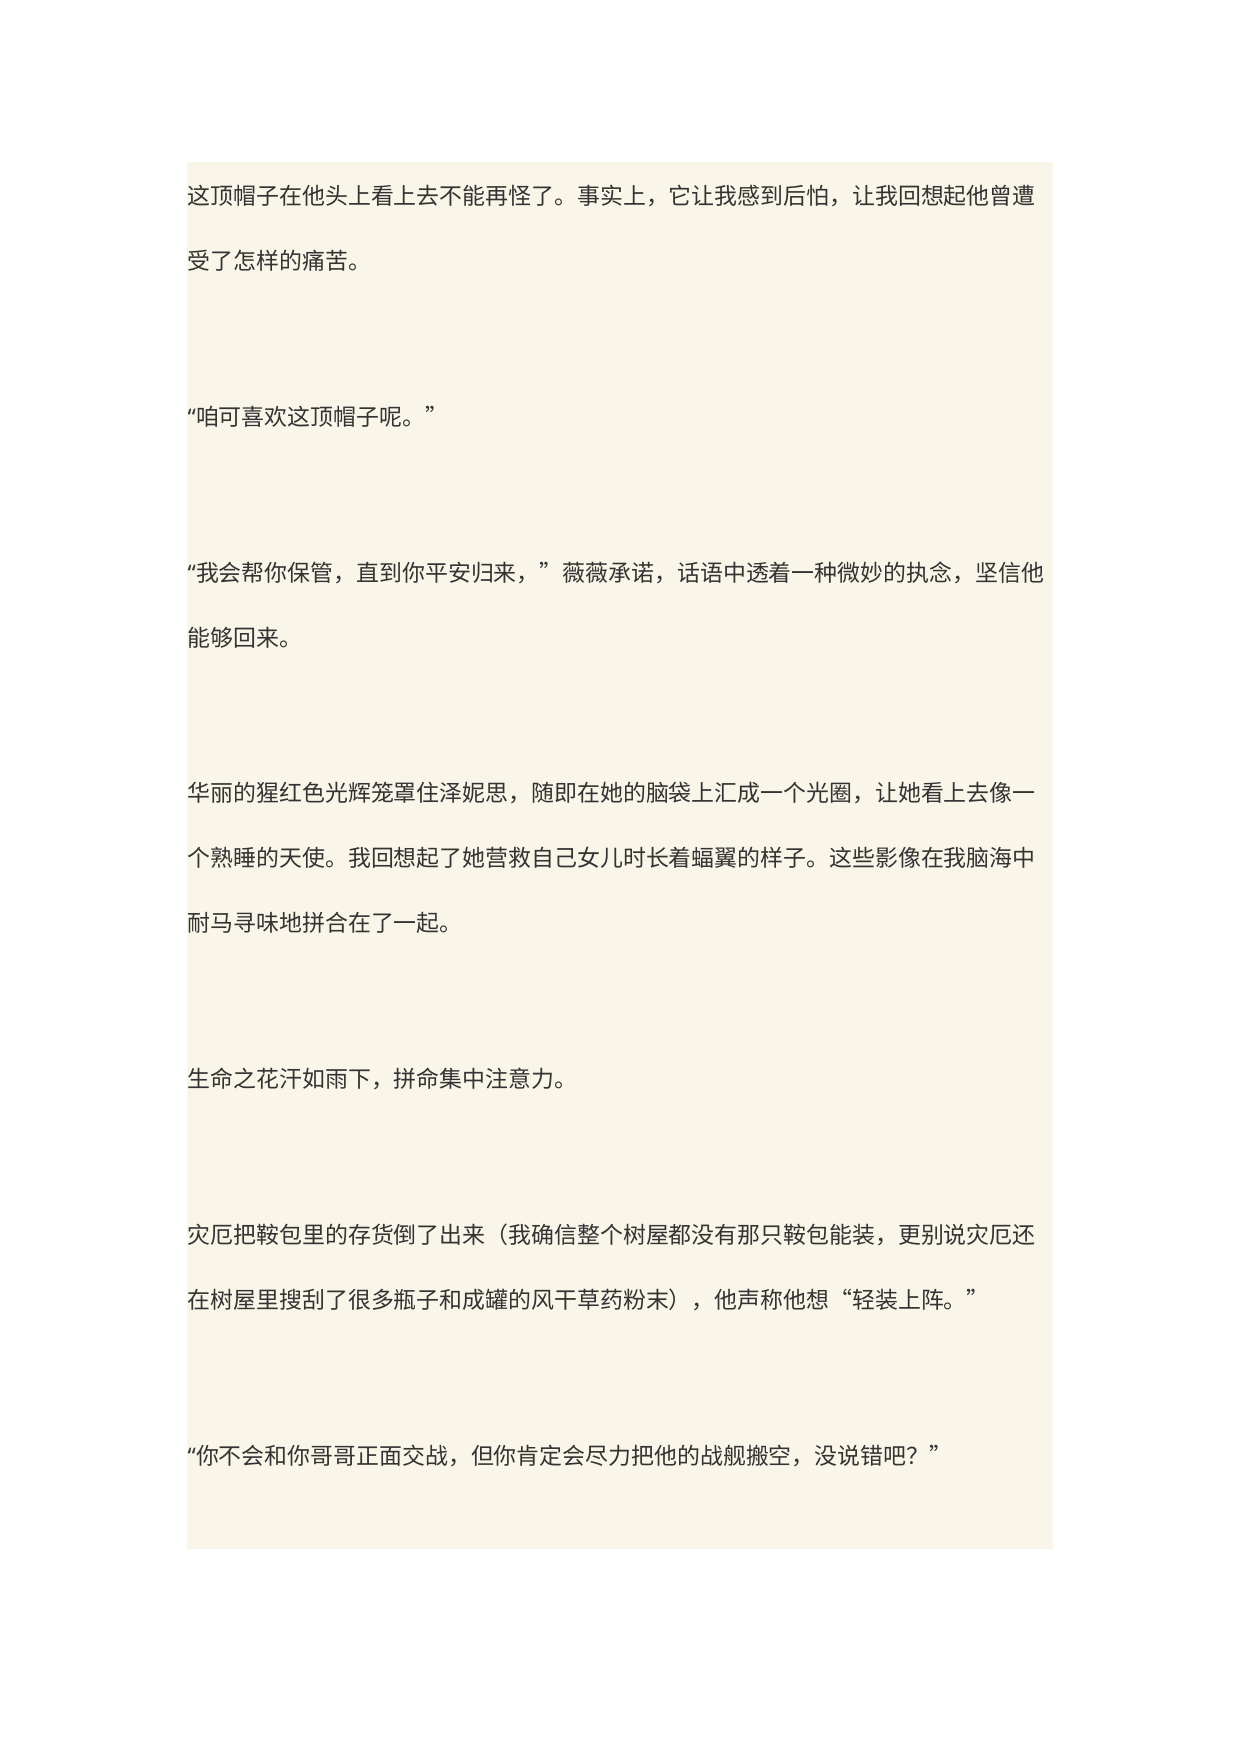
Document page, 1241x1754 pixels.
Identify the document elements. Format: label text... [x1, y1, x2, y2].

text “咱可喜欢这顶帽子呢。” [187, 383, 1053, 448]
text 灾厄把鞍包里的存货倒了出来（我确信整个树屋都没有那只鞍包能装，更别说灾厄还在树屋里搜刮了很多瓶子和成罐的风干草药粉末），他声称他想“轻装上阵。” [187, 1201, 1053, 1331]
text “你不会和你哥哥正面交战，但你肯定会尽力把他的战舰搬空，没说错吧？” [187, 1422, 1053, 1487]
text 华丽的猩红色光辉笼罩住泽妮思，随即在她的脑袋上汇成一个光圈，让她看上去像一个熟睡的天使。我回想起了她营救自己女儿时长着蝠翼的样子。这些影像在我脑海中耐马寻味地拼合在了一起。 [187, 759, 1053, 954]
text “我会帮你保管，直到你平安归来，”薇薇承诺，话语中透着一种微妙的执念，坚信他能够回来。 [187, 539, 1053, 669]
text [187, 162, 1053, 292]
text 生命之花汗如雨下，拼命集中注意力。 [187, 1045, 1053, 1110]
